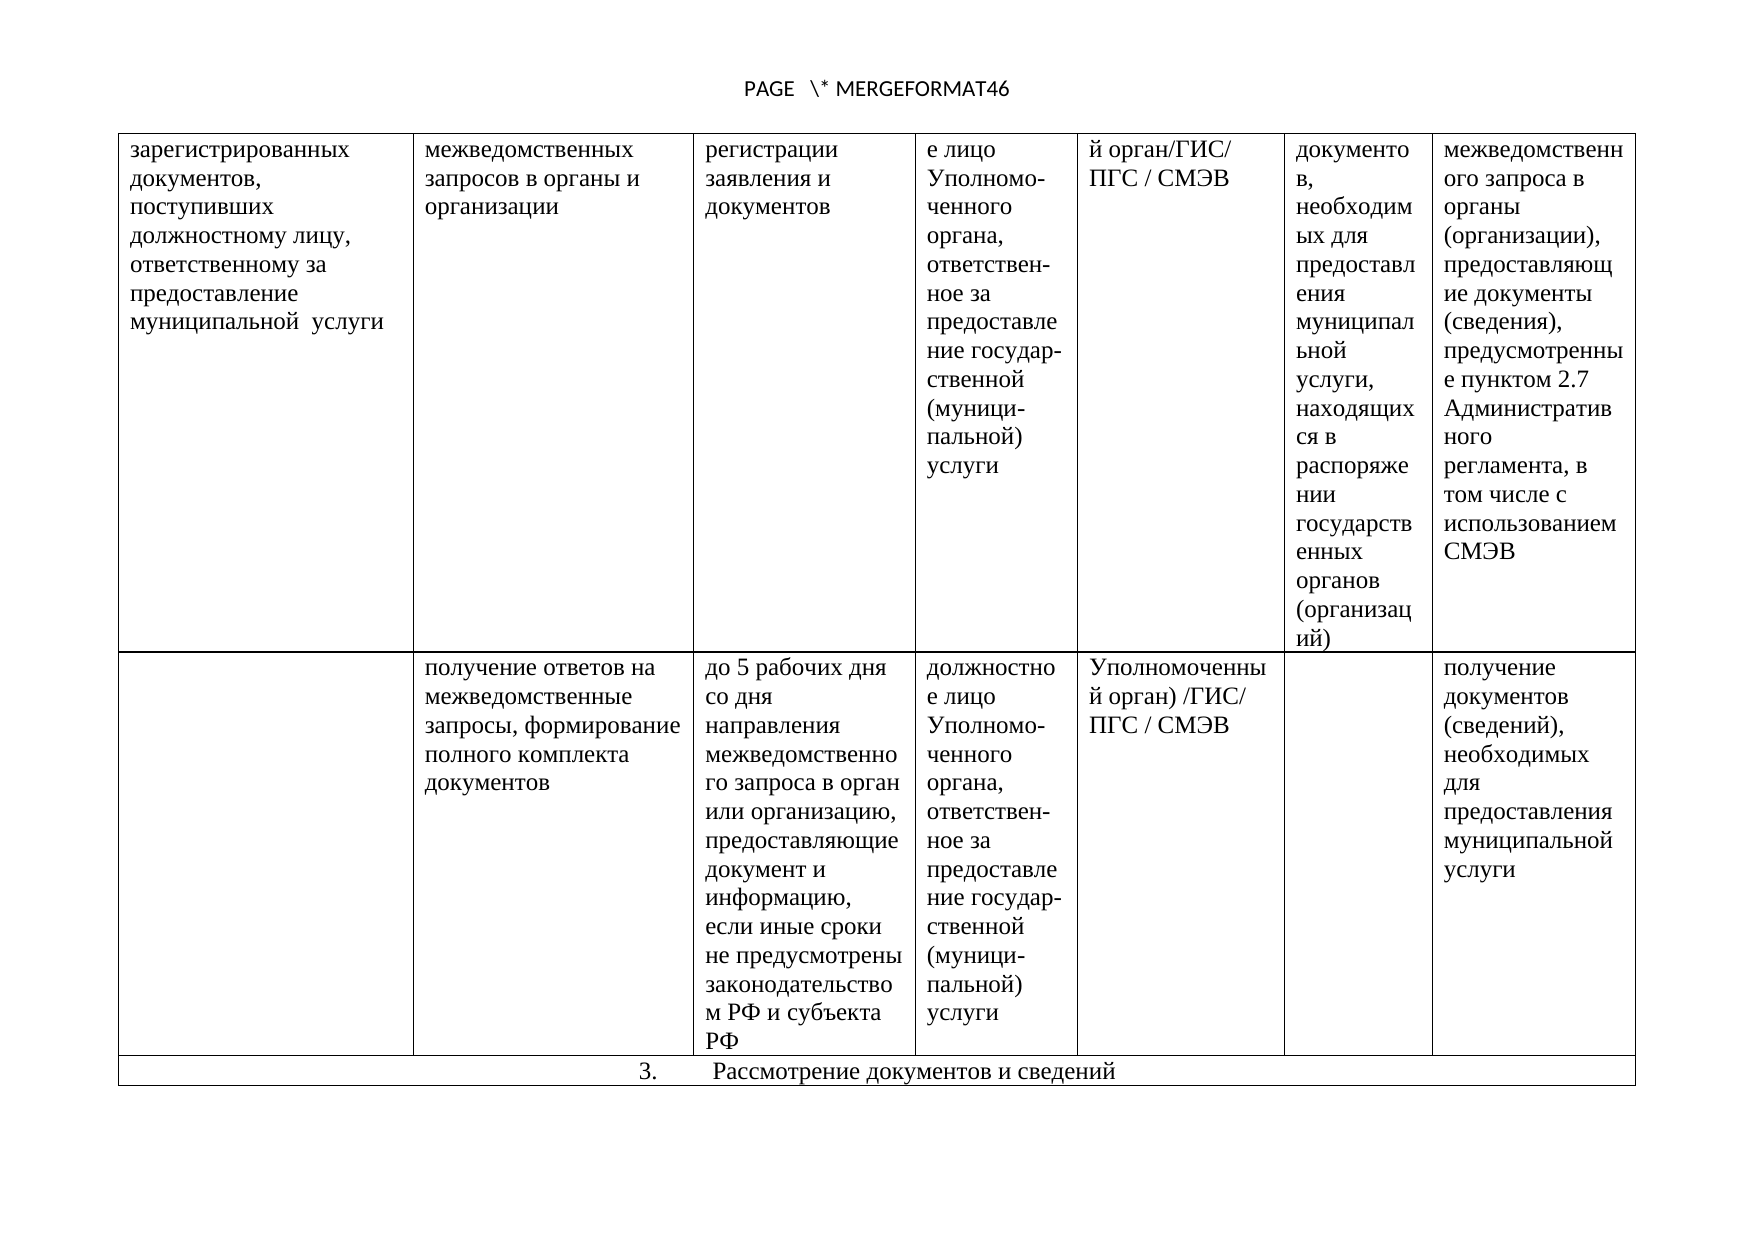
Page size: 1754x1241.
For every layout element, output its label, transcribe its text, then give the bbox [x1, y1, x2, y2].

table_cell [1285, 653, 1432, 1055]
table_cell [916, 653, 1077, 1055]
table_cell [119, 653, 413, 1055]
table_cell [414, 134, 693, 651]
table_cell до 5 рабочих дня со дня направления межведомственного запроса в орган или организацию, предоставляющие документ и информацию, если иные сроки не предусмотрены законодательством РФ и субъекта РФ [694, 653, 915, 1055]
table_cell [694, 134, 915, 651]
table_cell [1078, 134, 1284, 651]
table_cell Уполномоченный орган) /ГИС/ ПГС / СМЭВ [1078, 653, 1284, 1055]
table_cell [1433, 134, 1635, 651]
table_cell получение ответов на межведомственные запросы, формирование полного комплекта документов [414, 653, 693, 1055]
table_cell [119, 134, 413, 651]
table_cell 3. Рассмотрение документов и сведений [119, 1056, 1635, 1085]
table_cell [1285, 134, 1432, 651]
table_cell получение документов (сведений), необходимых для предоставления муниципальной услуги [1433, 653, 1635, 1055]
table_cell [916, 134, 1077, 651]
